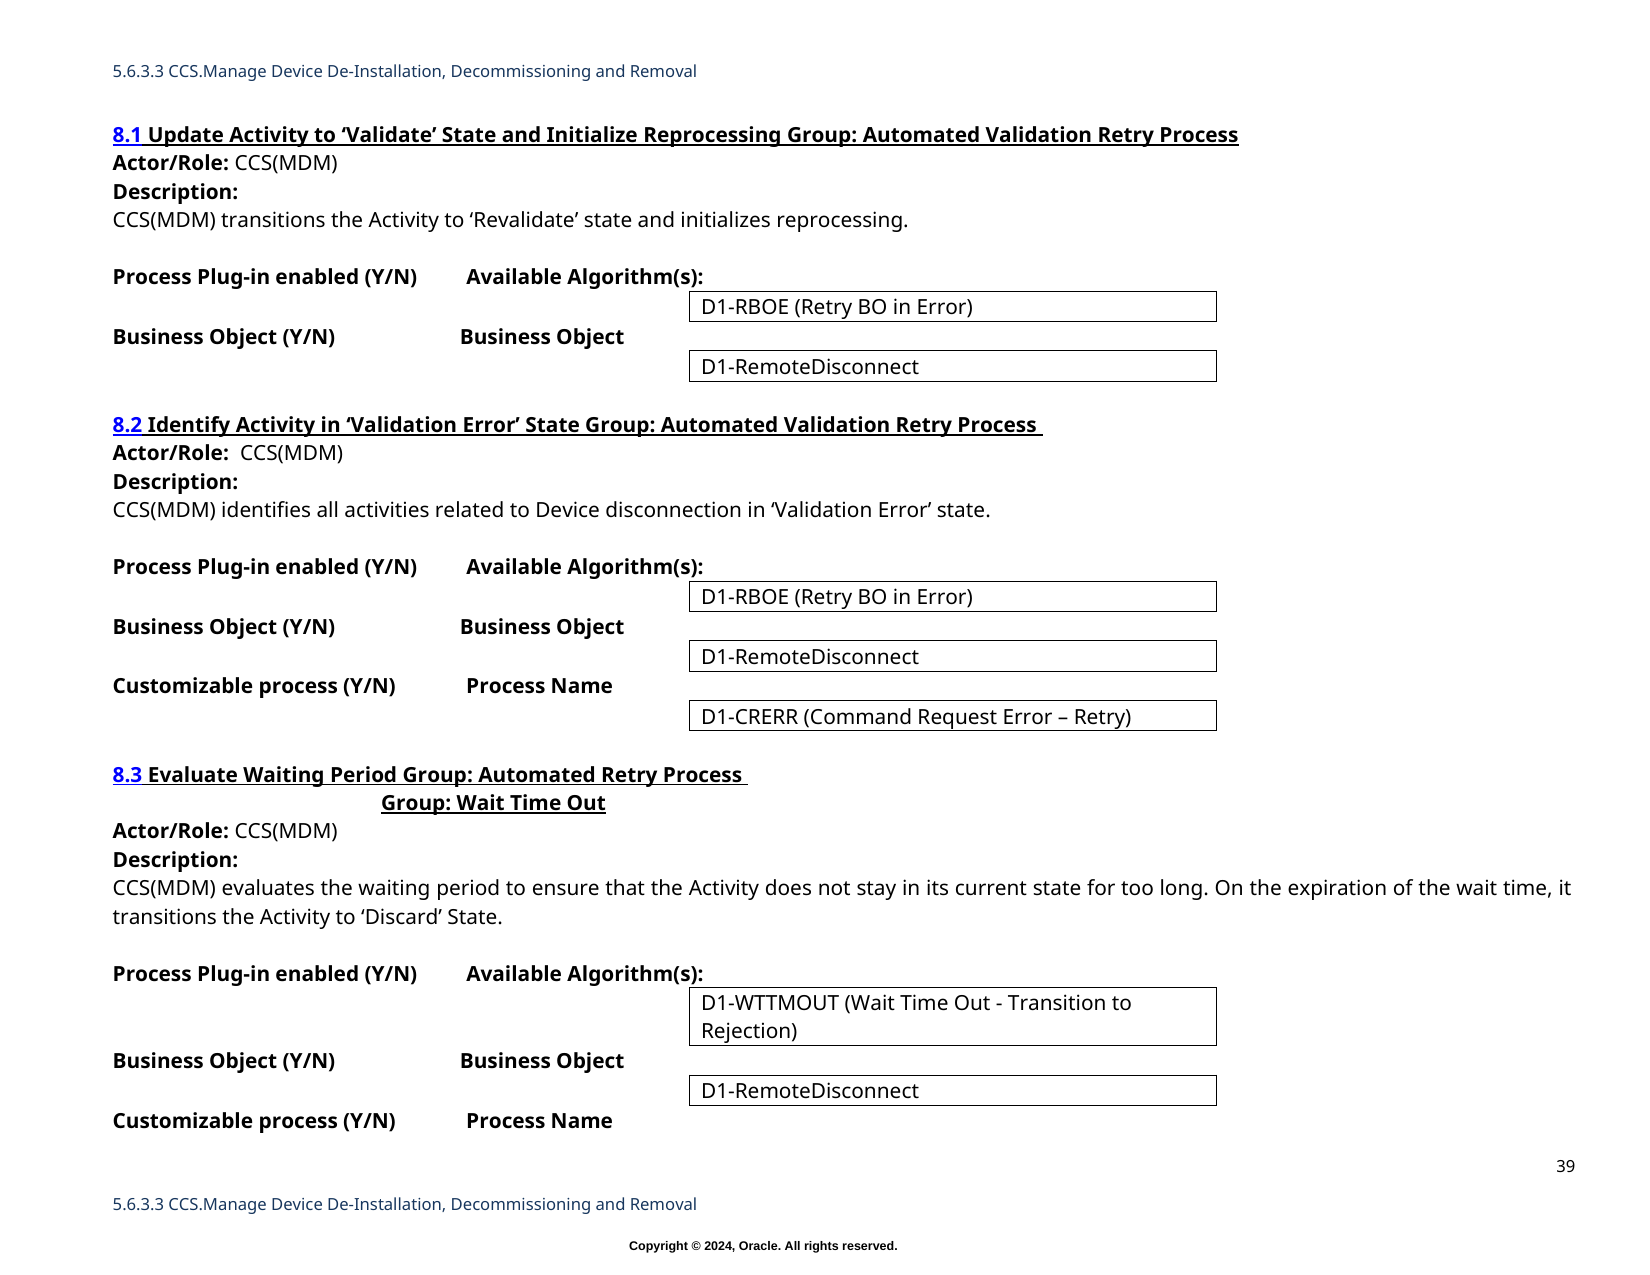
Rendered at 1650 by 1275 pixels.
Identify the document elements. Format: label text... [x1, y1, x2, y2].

text CCS(MDM) identifies all activities related to Device disconnection in ‘Validation Error’ state. [112, 495, 1575, 524]
text 8.1 Update Activity to ‘Validate’ State and Initialize Reprocessing Group: Automated Validation Retry Process [112, 120, 1575, 148]
table_header D1-WTTMOUT (Wait Time Out - Transition to Rejection) [690, 988, 1216, 1045]
text Customizable process (Y/N) Process Name [112, 1106, 1575, 1134]
text Description: [112, 845, 1575, 873]
text CCS(MDM) evaluates the waiting period to ensure that the Activity does not stay in its current state for too long. On the expiration of the wait time, it transitions the Activity to ‘Discard’ State. [112, 873, 1575, 930]
text Actor/Role: CCS(MDM) [112, 148, 1575, 177]
text Process Plug-in enabled (Y/N) Available Algorithm(s): [112, 262, 1575, 291]
text Description: [112, 467, 1575, 495]
text Group: Wait Time Out [337, 788, 1575, 817]
table_header D1-RemoteDisconnect [690, 641, 1216, 671]
table_header D1-RBOE (Retry BO in Error) [690, 292, 1216, 321]
table_header D1-RBOE (Retry BO in Error) [690, 582, 1216, 611]
text 8.2 Identify Activity in ‘Validation Error’ State Group: Automated Validation Retry Process [112, 410, 1575, 438]
text CCS(MDM) transitions the Activity to ‘Revalidate’ state and initializes reprocessing. [112, 205, 1575, 234]
text Customizable process (Y/N) Process Name [112, 672, 1575, 700]
text Process Plug-in enabled (Y/N) Available Algorithm(s): [112, 552, 1575, 581]
table_header D1-RemoteDisconnect [690, 1076, 1216, 1105]
text Actor/Role: CCS(MDM) [112, 817, 1575, 845]
table_header D1-CRERR (Command Request Error – Retry) [690, 701, 1216, 730]
text Business Object (Y/N) Business Object [112, 612, 1575, 640]
text Business Object (Y/N) Business Object [112, 322, 1575, 350]
text Actor/Role: CCS(MDM) [112, 438, 1575, 467]
text Business Object (Y/N) Business Object [112, 1046, 1575, 1074]
text Process Plug-in enabled (Y/N) Available Algorithm(s): [112, 959, 1575, 987]
text 8.3 Evaluate Waiting Period Group: Automated Retry Process [112, 760, 1575, 788]
table_header D1-RemoteDisconnect [690, 351, 1216, 381]
text Description: [112, 177, 1575, 205]
